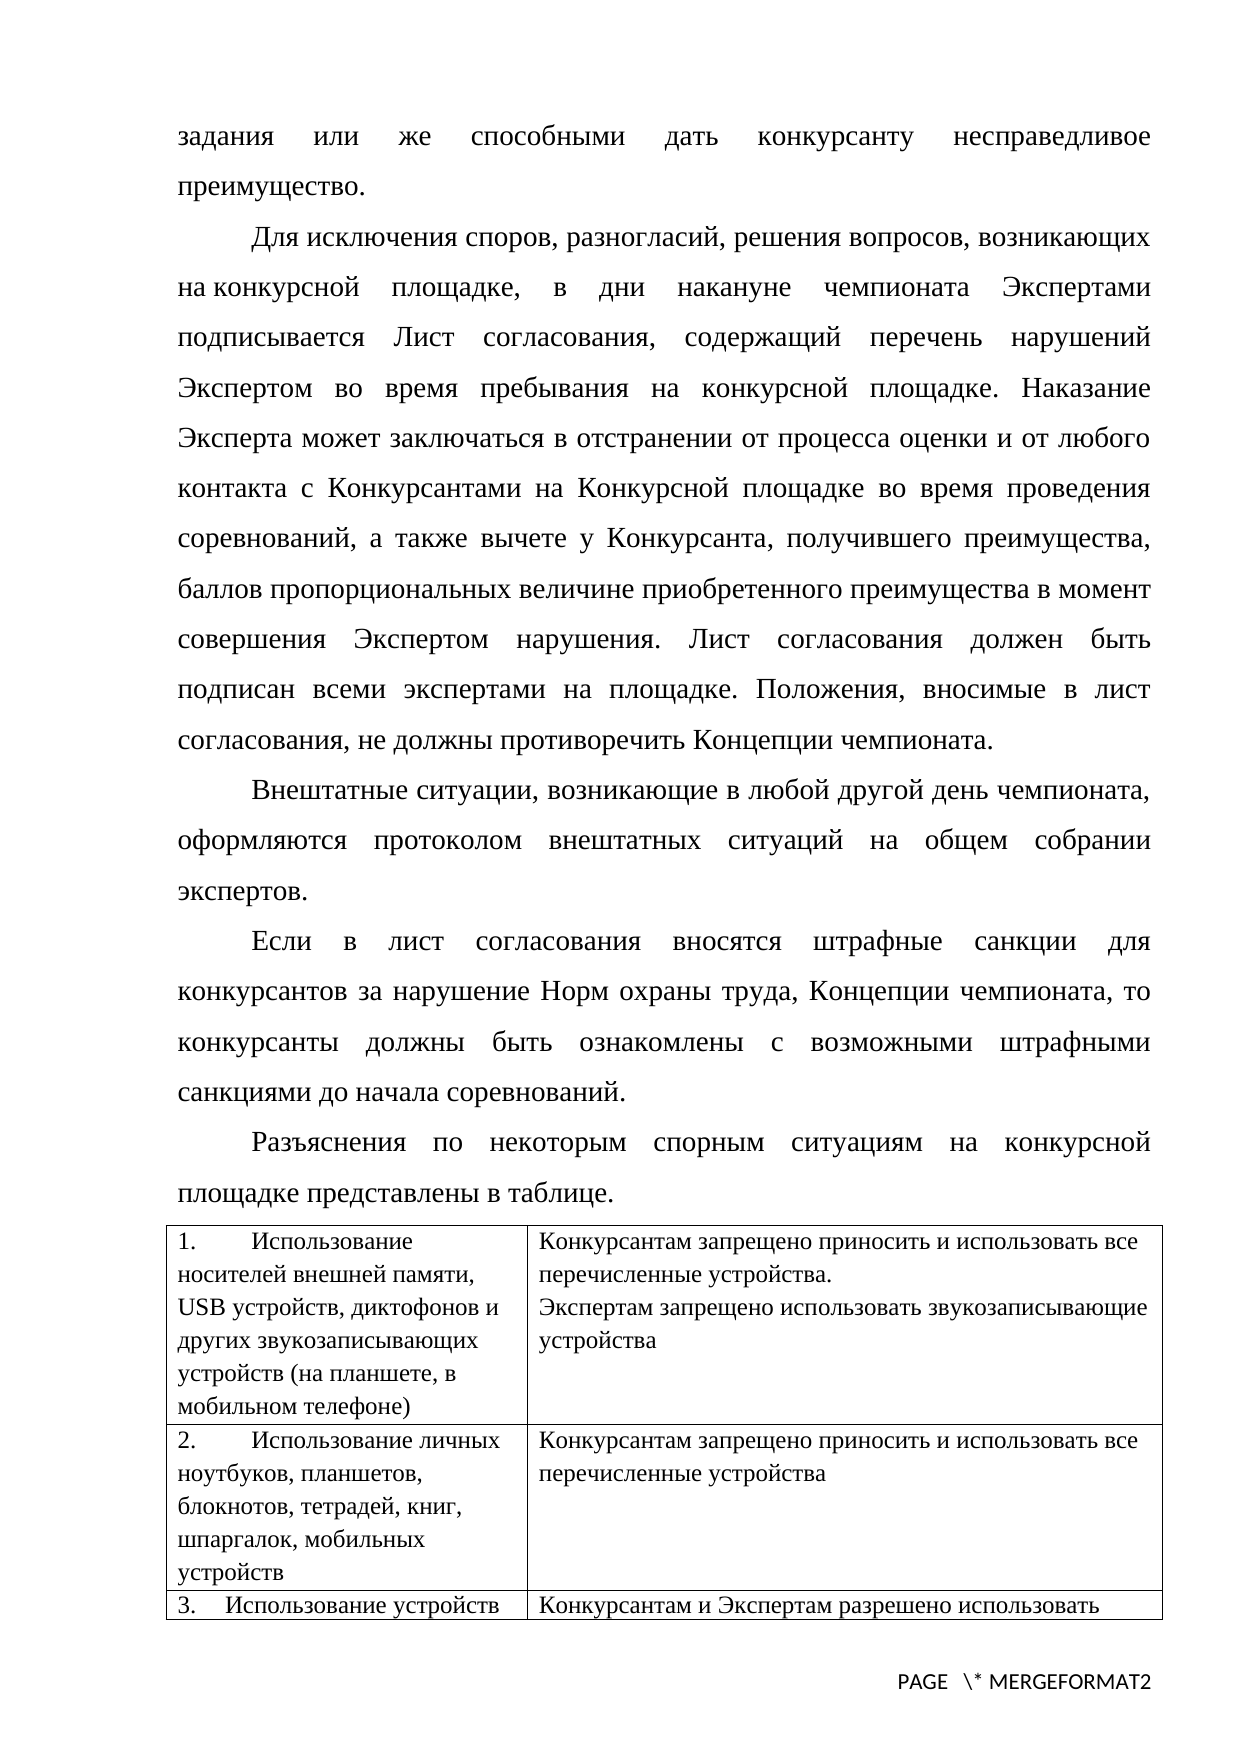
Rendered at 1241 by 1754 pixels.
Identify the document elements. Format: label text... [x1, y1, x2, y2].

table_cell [528, 1591, 1162, 1619]
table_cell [167, 1591, 527, 1619]
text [177, 118, 1152, 202]
text Для исключения споров, разногласий, решения вопросов, возникающих на конкурсной площадке, в дни накануне чемпионата Экспертами подписывается Лист согласования, содержащий перечень нарушений Экспертом во время пребывания на конкурсной площадке. Наказание Эксперта может заключаться в отстранении от процесса оценки и от любого контакта с Конкурсантами на Конкурсной площадке во время проведения соревнований, а также вычете у Конкурсанта, получившего преимущества, баллов пропорциональных величине приобретенного преимущества в момент совершения Экспертом нарушения. Лист согласования должен быть подписан всеми экспертами на площадке. Положения, вносимые в лист согласования, не должны противоречить Концепции чемпионата. [177, 219, 1152, 755]
text Внештатные ситуации, возникающие в любой другой день чемпионата, оформляются протоколом внештатных ситуаций на общем собрании экспертов. [177, 772, 1152, 906]
text Разъяснения по некоторым спорным ситуациям на конкурсной площадке представлены в таблице. [177, 1124, 1152, 1208]
table_cell Использование личных ноутбуков, планшетов, блокнотов, тетрадей, книг, шпаргалок, мобильных устройств [167, 1425, 527, 1589]
table_header Конкурсантам запрещено приносить и использовать все перечисленные устройства. Экспертам запрещено использовать звукозаписывающие устройства [528, 1226, 1162, 1424]
text Если в лист согласования вносятся штрафные санкции для конкурсантов за нарушение Норм охраны труда, Концепции чемпионата, то конкурсанты должны быть ознакомлены с возможными штрафными санкциями до начала соревнований. [177, 923, 1152, 1108]
table_cell Конкурсантам запрещено приносить и использовать все перечисленные устройства [528, 1425, 1162, 1589]
table_header Использование носителей внешней памяти, USB устройств, диктофонов и других звукозаписывающих устройств (на планшете, в мобильном телефоне) [167, 1226, 527, 1424]
